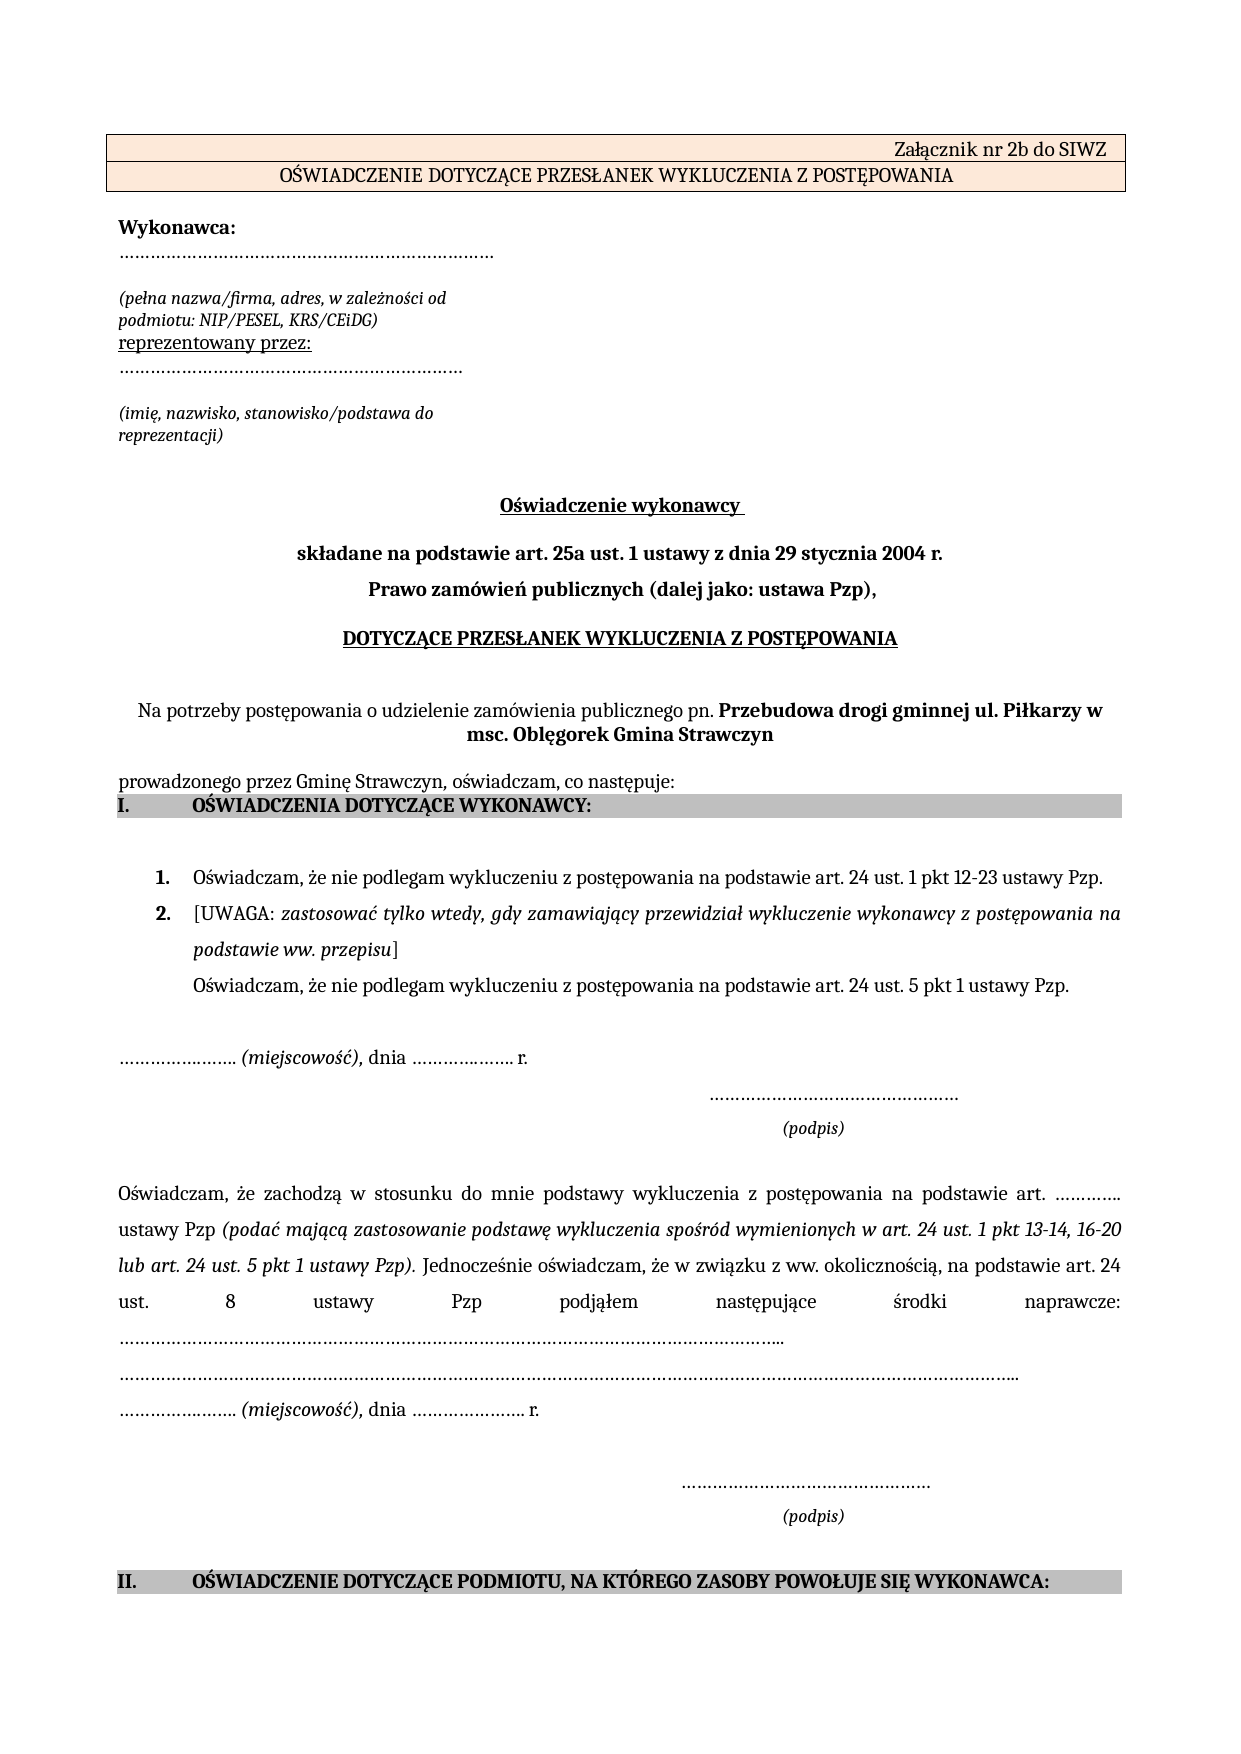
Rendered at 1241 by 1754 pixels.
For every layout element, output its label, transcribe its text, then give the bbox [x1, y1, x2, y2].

text składane na podstawie art. 25a ust. 1 ustawy z dnia 29 stycznia 2004 r. [118, 542, 1122, 566]
text ……………………………………………………………………………………………………………………………………………………….. [118, 1362, 1122, 1386]
text (pełna nazwa/firma, adres, w zależności od podmiotu: NIP/PESEL, KRS/CEiDG) [118, 287, 502, 331]
text DOTYCZĄCE PRZESŁANEK WYKLUCZENIA Z POSTĘPOWANIA [118, 626, 1122, 650]
table_header Załącznik nr 2b do SIWZ [107, 135, 1125, 161]
text …………….……. (miejscowość), dnia ………….……. r. [118, 1046, 1122, 1069]
list [UWAGA: zastosować tylko wtedy, gdy zamawiający przewidział wykluczenie wykonawcy z postępowania na podstawie ww. przepisu] [156, 902, 1122, 962]
text ……………………………………………………………… [118, 239, 502, 263]
list OŚWIADCZENIA DOTYCZĄCE WYKONAWCY: [117, 794, 1122, 818]
text ………………………………………… [118, 1469, 1122, 1493]
text ………………………………………… [118, 1082, 1122, 1106]
text reprezentowany przez: [118, 331, 1122, 354]
text (podpis) [708, 1117, 1122, 1139]
list OŚWIADCZENIE DOTYCZĄCE PODMIOTU, NA KTÓREGO ZASOBY POWOŁUJE SIĘ WYKONAWCA: [117, 1570, 1122, 1594]
table_cell OŚWIADCZENIE DOTYCZĄCE PRZESŁANEK WYKLUCZENIA Z POSTĘPOWANIA [107, 162, 1125, 191]
list Oświadczam, że nie podlegam wykluczeniu z postępowania na podstawie art. 24 ust. 5 pkt 1 ustawy Pzp. [193, 974, 1122, 998]
text (imię, nazwisko, stanowisko/podstawa do reprezentacji) [118, 402, 502, 446]
list Oświadczam, że nie podlegam wykluczeniu z postępowania na podstawie art. 24 ust. 1 pkt 12-23 ustawy Pzp. [156, 866, 1122, 890]
text Oświadczam, że zachodzą w stosunku do mnie podstawy wykluczenia z postępowania na podstawie art. …………. ustawy Pzp (podać mającą zastosowanie podstawę wykluczenia spośród wymienionych w art. 24 ust. 1 pkt 13-14, 16-20 lub art. 24 ust. 5 pkt 1 ustawy Pzp). Jednocześnie oświadczam, że w związku z ww. okolicznością, na podstawie art. 24 ust. 8 ustawy Pzp podjąłem następujące środki naprawcze: ……………………………………………………………………………………………………………….. [118, 1182, 1122, 1350]
text ………………………………………………………… [118, 354, 502, 378]
text …………….……. (miejscowość), dnia …………………. r. [118, 1398, 1122, 1422]
text Na potrzeby postępowania o udzielenie zamówienia publicznego pn. Przebudowa drogi gminnej ul. Piłkarzy w msc. Oblęgorek Gmina Strawczyn [118, 698, 1122, 746]
text prowadzonego przez Gminę Strawczyn, oświadczam, co następuje: [118, 770, 1122, 794]
text Prawo zamówień publicznych (dalej jako: ustawa Pzp), [118, 578, 1122, 602]
text (podpis) [708, 1506, 1122, 1527]
text Wykonawca: [118, 216, 1122, 239]
text Oświadczenie wykonawcy [118, 493, 1122, 517]
